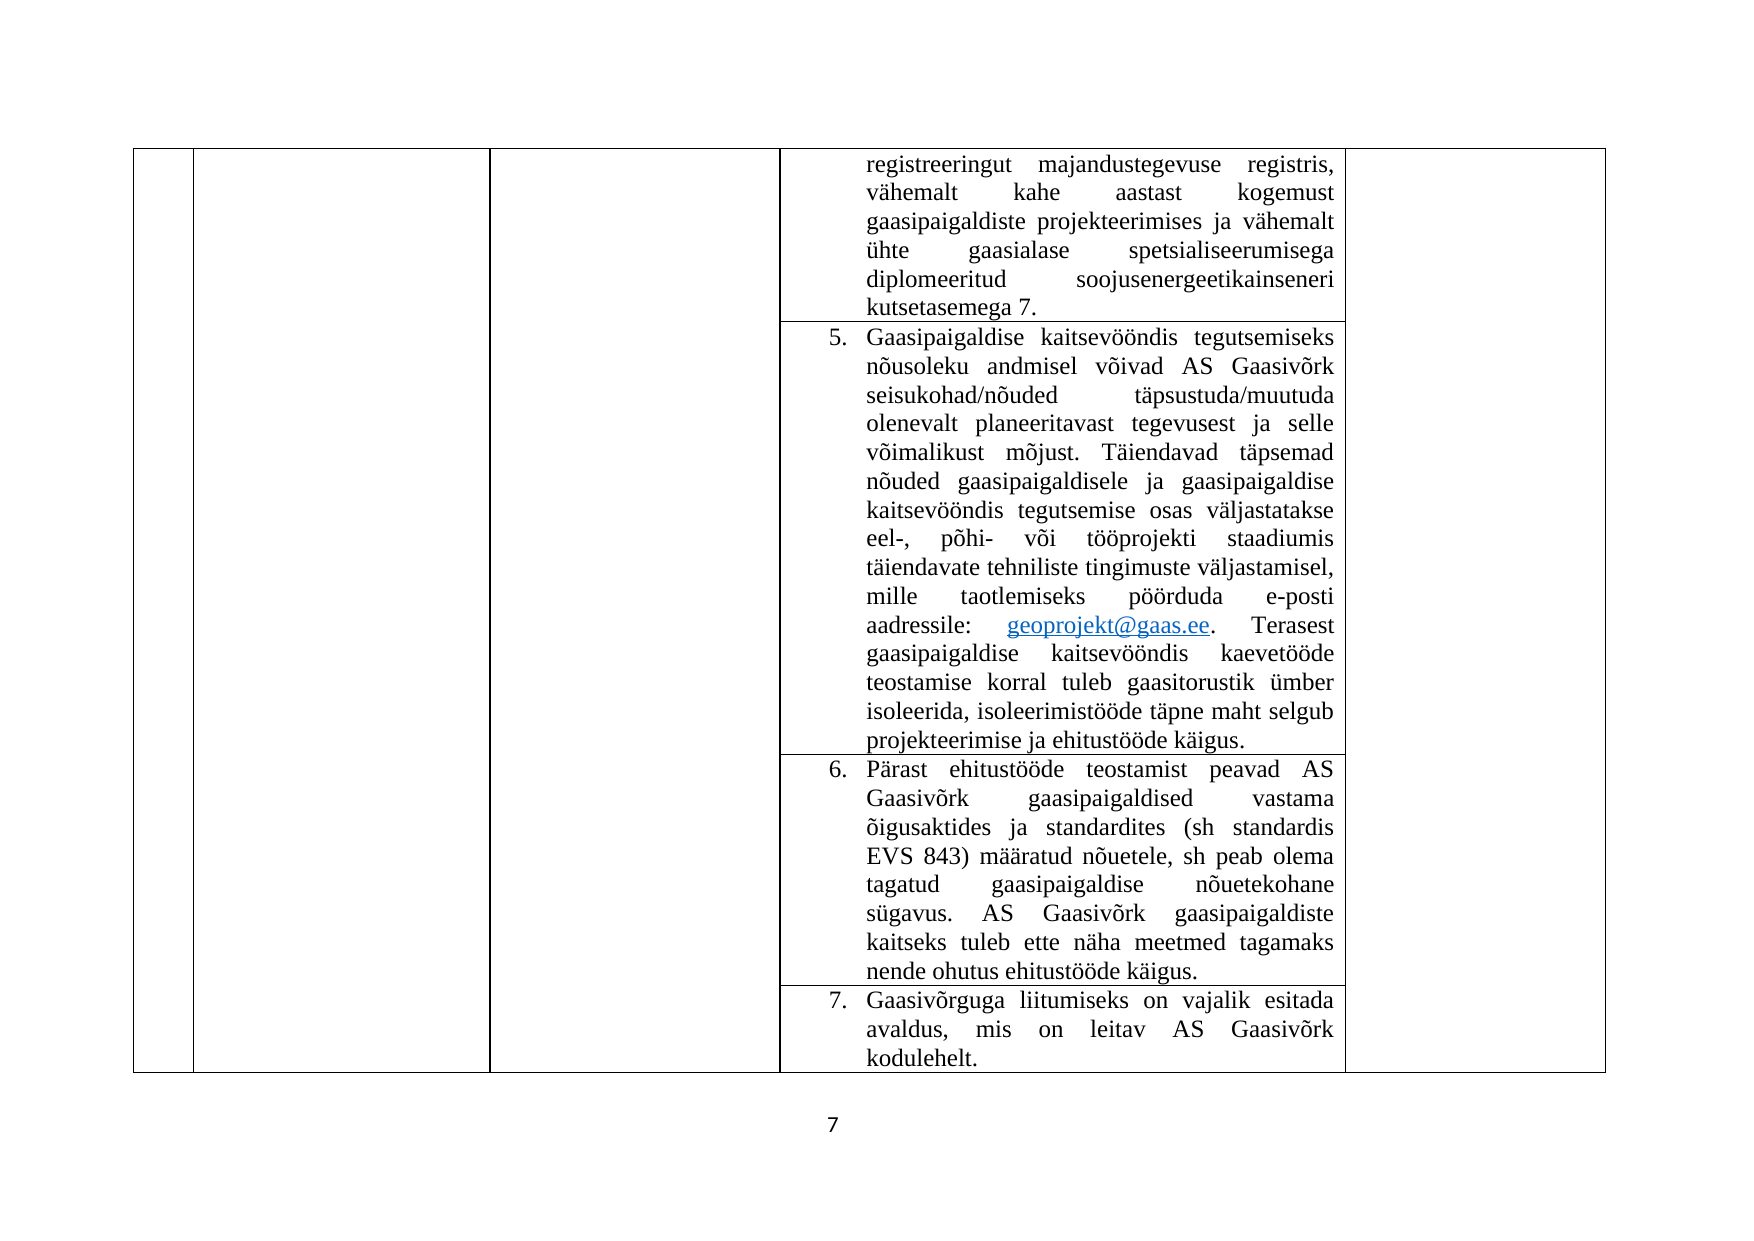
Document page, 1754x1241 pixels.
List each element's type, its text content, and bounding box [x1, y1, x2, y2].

table_cell Pärast ehitustööde teostamist peavad AS Gaasivõrk gaasipaigaldised vastama õigusaktides ja standardites (sh standardis EVS 843) määratud nõuetele, sh peab olema tagatud gaasipaigaldise nõuetekohane sügavus. AS Gaasivõrk gaasipaigaldiste kaitseks tuleb ette näha meetmed tagamaks nende ohutus ehitustööde käigus. [781, 755, 1345, 984]
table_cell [781, 149, 1345, 321]
table_cell Gaasipaigaldise kaitsevööndis tegutsemiseks nõusoleku andmisel võivad AS Gaasivõrk seisukohad/nõuded täpsustuda/muutuda olenevalt planeeritavast tegevusest ja selle võimalikust mõjust. Täiendavad täpsemad nõuded gaasipaigaldisele ja gaasipaigaldise kaitsevööndis tegutsemise osas väljastatakse eel-, põhi- või tööprojekti staadiumis täiendavate tehniliste tingimuste väljastamisel, mille taotlemiseks pöörduda e-posti aadressile: geoprojekt@gaas.ee. Terasest gaasipaigaldise kaitsevööndis kaevetööde teostamise korral tuleb gaasitorustik ümber isoleerida, isoleerimistööde täpne maht selgub projekteerimise ja ehitustööde käigus. [781, 322, 1345, 753]
table_cell Gaasivõrguga liitumiseks on vajalik esitada avaldus, mis on leitav AS Gaasivõrk kodulehelt. [781, 986, 1345, 1072]
